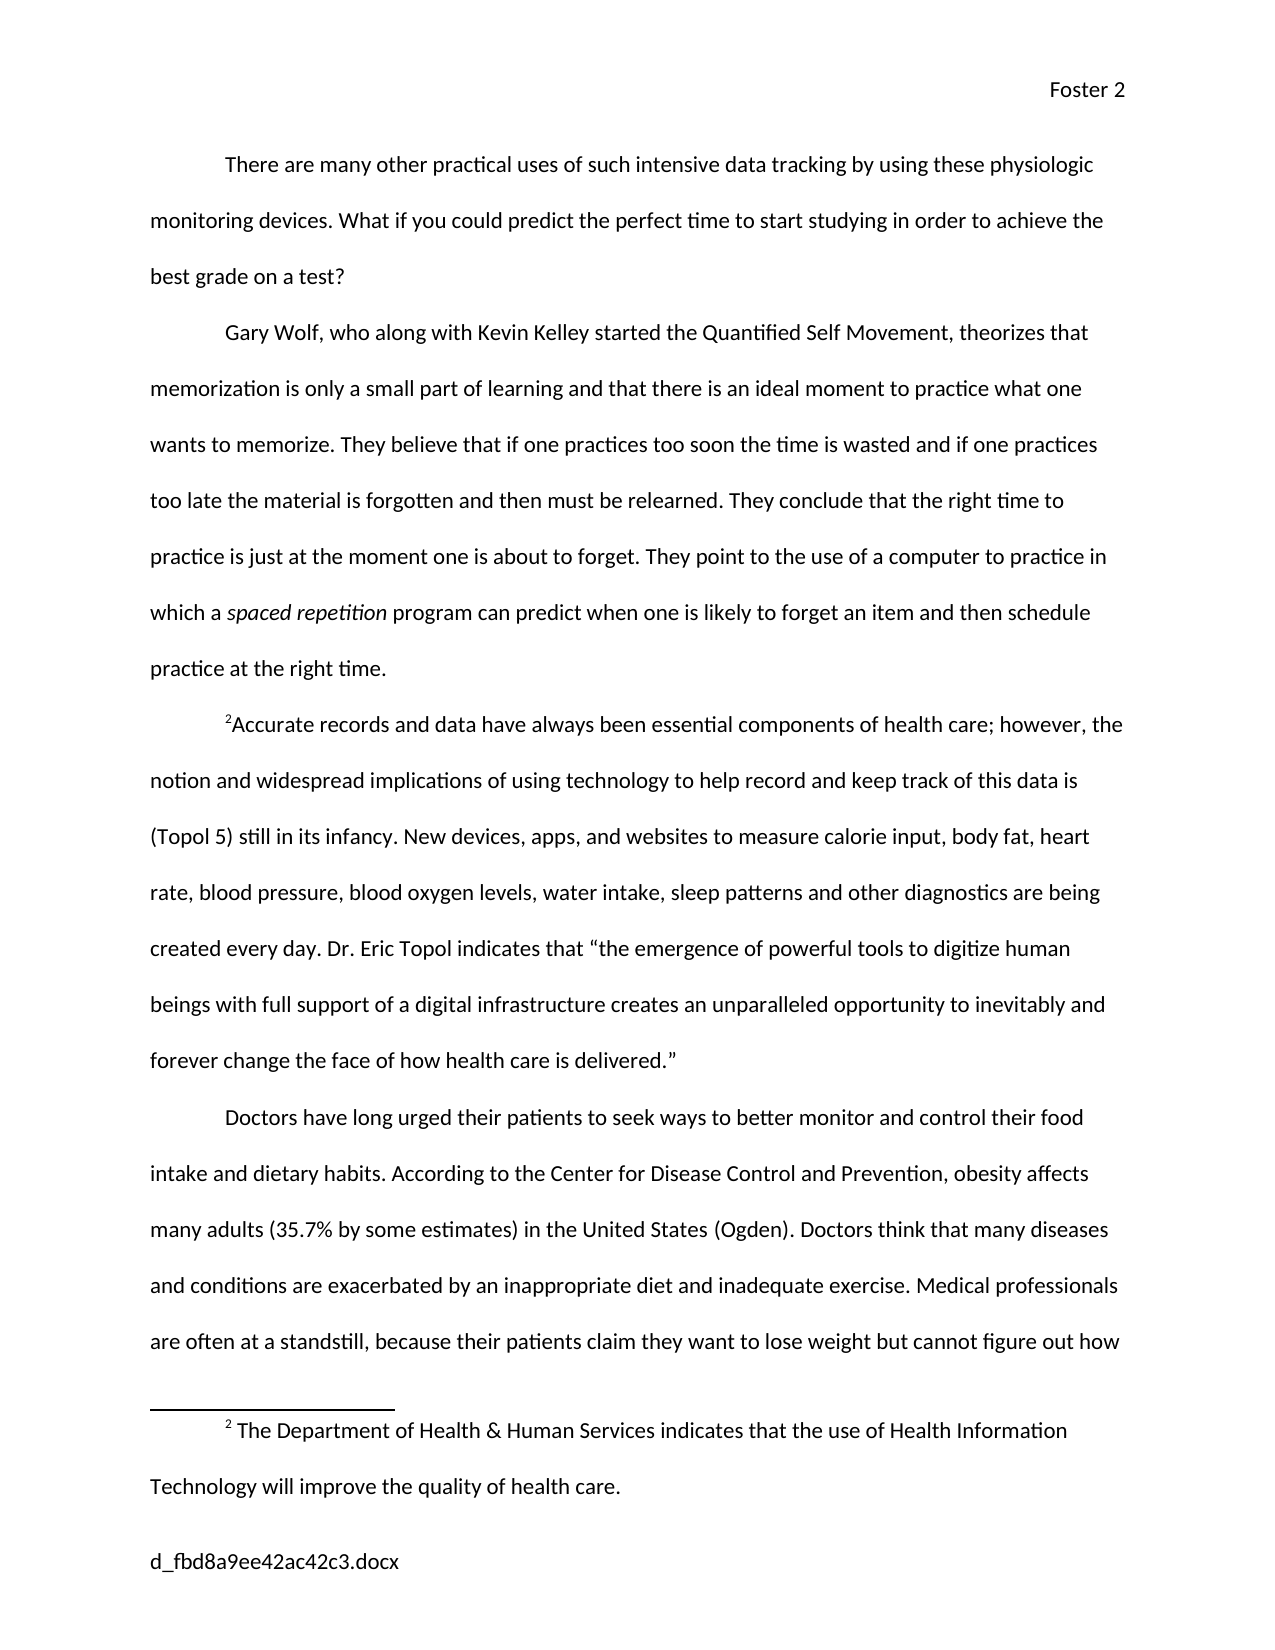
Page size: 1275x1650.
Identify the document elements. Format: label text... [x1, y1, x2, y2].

text There are many other practical uses of such intensive data tracking by using these physiologic monitoring devices. What if you could predict the perfect time to start studying in order to achieve the best grade on a test? [150, 150, 1125, 290]
text Gary Wolf, who along with Kevin Kelley started the Quantified Self Movement, theorizes that memorization is only a small part of learning and that there is an ideal moment to practice what one wants to memorize. They believe that if one practices too soon the time is wasted and if one practices too late the material is forgotten and then must be relearned. They conclude that the right time to practice is just at the moment one is about to forget. They point to the use of a computer to practice in which a spaced repetition program can predict when one is likely to forget an item and then schedule practice at the right time. [150, 318, 1125, 682]
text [150, 1103, 1125, 1355]
text Accurate records and data have always been essential components of health care; however, the notion and widespread implications of using technology to help record and keep track of this data is still in its infancy. New devices, apps, and websites to measure calorie input, body fat, heart rate, blood pressure, blood oxygen levels, water intake, sleep patterns and other diagnostics are being created every day. Dr. Eric Topol indicates that “the emergence of powerful tools to digitize human beings with full support of a digital infrastructure creates an unparalleled opportunity to inevitably and forever change the face of how health care is delivered.” [150, 710, 1125, 1075]
